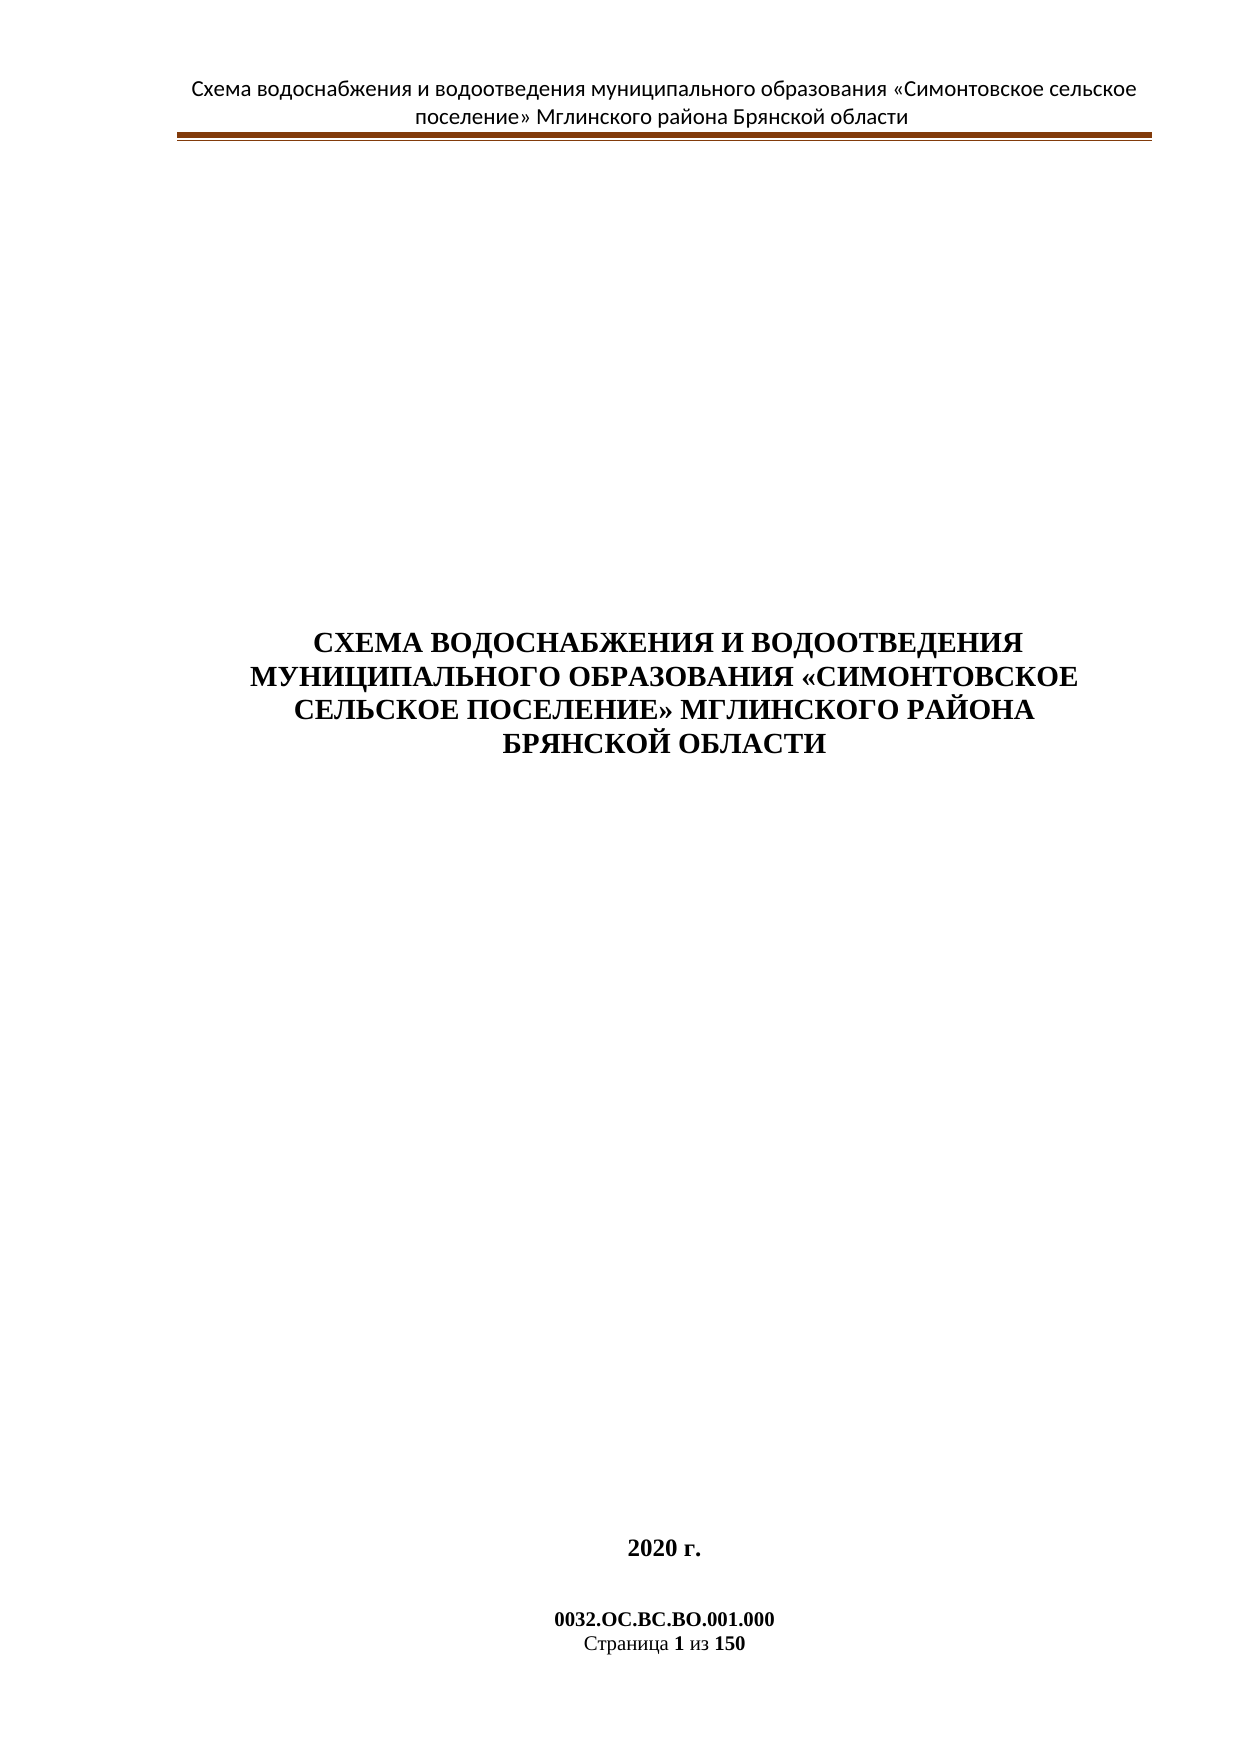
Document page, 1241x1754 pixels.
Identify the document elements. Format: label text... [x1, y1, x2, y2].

text МУНИЦИПАЛЬНОГО ОБРАЗОВАНИЯ «СИМОНТОВСКОЕ СЕЛЬСКОЕ ПОСЕЛЕНИЕ» МГЛИНСКОГО РАЙОНА [177, 659, 1152, 726]
text 2020 г. [177, 1533, 1152, 1562]
text БРЯНСКОЙ ОБЛАСТИ [177, 726, 1152, 759]
text СХЕМА ВОДОСНАБЖЕНИЯ И ВОДООТВЕДЕНИЯ [177, 625, 1152, 659]
